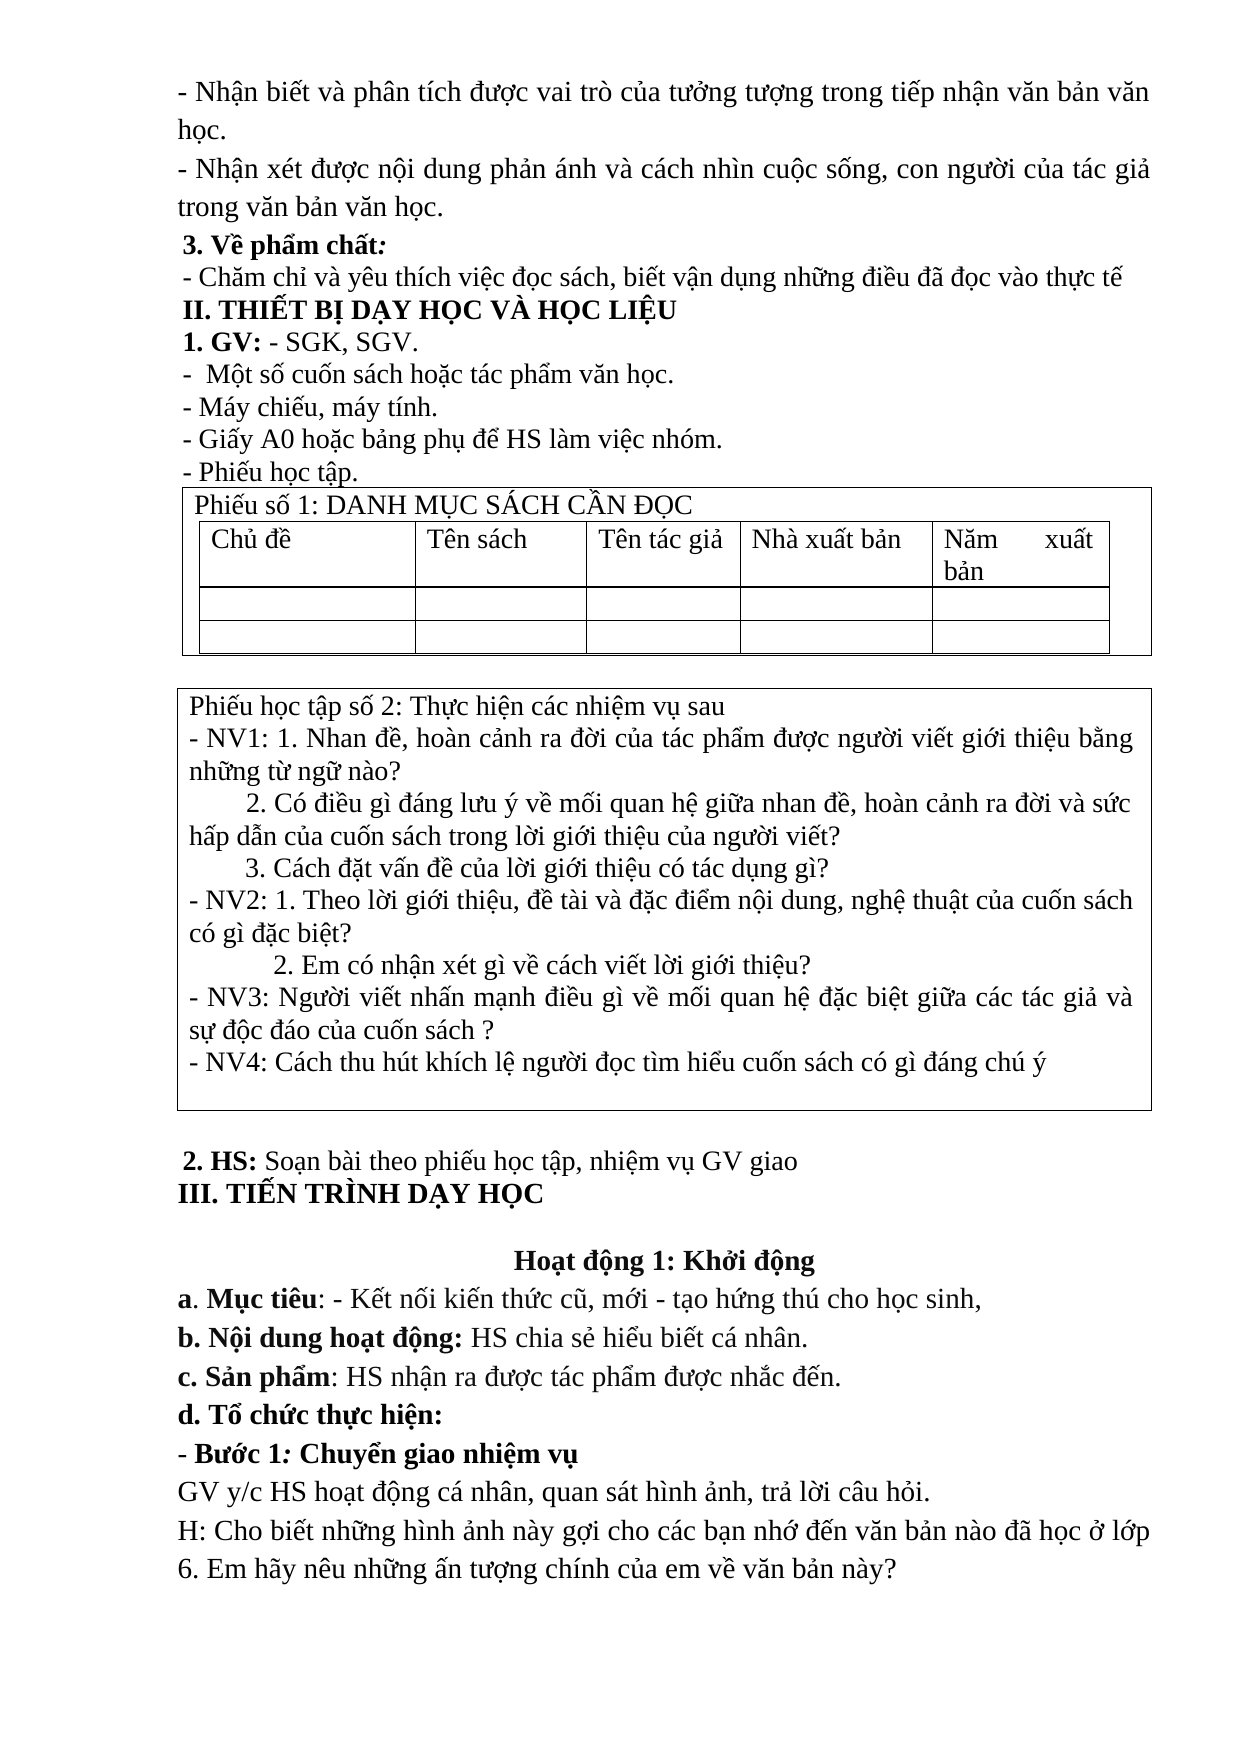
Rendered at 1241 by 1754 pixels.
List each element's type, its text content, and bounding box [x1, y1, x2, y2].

text - Máy chiếu, máy tính. [182, 390, 1147, 422]
text Hoạt động 1: Khởi động [177, 1243, 1152, 1277]
text H: Cho biết những hình ảnh này gợi cho các bạn nhớ đến văn bản nào đã học ở lớp 6. Em hãy nêu những ấn tượng chính của em về văn bản này? [177, 1513, 1152, 1585]
text 2. HS: Soạn bài theo phiếu học tập, nhiệm vụ GV giao [182, 1143, 1147, 1176]
text - Nhận biết và phân tích được vai trò của tưởng tượng trong tiếp nhận văn bản văn học. [177, 74, 1152, 146]
text d. Tổ chức thực hiện: [177, 1397, 1152, 1431]
text - Chăm chỉ và yêu thích việc đọc sách, biết vận dụng những điều đã đọc vào thực tế [182, 260, 1147, 293]
table_header Phiếu số 1: DANH MỤC SÁCH CẦN ĐỌC [183, 488, 1151, 654]
text 1. GV: - SGK, SGV. [182, 325, 1147, 358]
text a. Mục tiêu: - Kết nối kiến thức cũ, mới - tạo hứng thú cho học sinh, [177, 1282, 1152, 1315]
text - Giấy A0 hoặc bảng phụ để HS làm việc nhóm. [182, 422, 1147, 455]
text II. THIẾT BỊ DẠY HỌC VÀ HỌC LIỆU [182, 293, 1147, 325]
text III. TIẾN TRÌNH DẠY HỌC [177, 1176, 1152, 1209]
text c. Sản phẩm: HS nhận ra được tác phẩm được nhắc đến. [177, 1359, 1152, 1392]
text b. Nội dung hoạt động: HS chia sẻ hiểu biết cá nhân. [177, 1320, 1152, 1354]
text GV y/c HS hoạt động cá nhân, quan sát hình ảnh, trả lời câu hỏi. [177, 1474, 1152, 1508]
text - Phiếu học tập. [182, 455, 1147, 487]
text - Một số cuốn sách hoặc tác phẩm văn học. [182, 358, 1147, 390]
text - Nhận xét được nội dung phản ánh và cách nhìn cuộc sống, con người của tác giả trong văn bản văn học. [177, 151, 1152, 223]
text - Bước 1: Chuyển giao nhiệm vụ [177, 1436, 1152, 1469]
table_header Phiếu học tập số 2: Thực hiện các nhiệm vụ sau - NV1: 1. Nhan đề, hoàn cảnh ra đời của tác phẩm được người viết giới thiệu bằng những từ ngữ nào? 2. Có điều gì đáng lưu ý về mối quan hệ giữa nhan đề, hoàn cảnh ra đời và sức hấp dẫn của cuốn sách trong lời giới thiệu của người viết? 3. Cách đặt vấn đề của lời giới thiệu có tác dụng gì? - NV2: 1. Theo lời giới thiệu, đề tài và đặc điểm nội dung, nghệ thuật của cuốn sách có gì đặc biệt? 2. Em có nhận xét gì về cách viết lời giới thiệu? - NV3: Người viết nhấn mạnh điều gì về mối quan hệ đặc biệt giữa các tác giả và sự độc đáo của cuốn sách ? - NV4: Cách thu hút khích lệ người đọc tìm hiểu cuốn sách có gì đáng chú ý [178, 689, 1151, 1110]
text 3. Về phẩm chất: [182, 228, 1147, 260]
